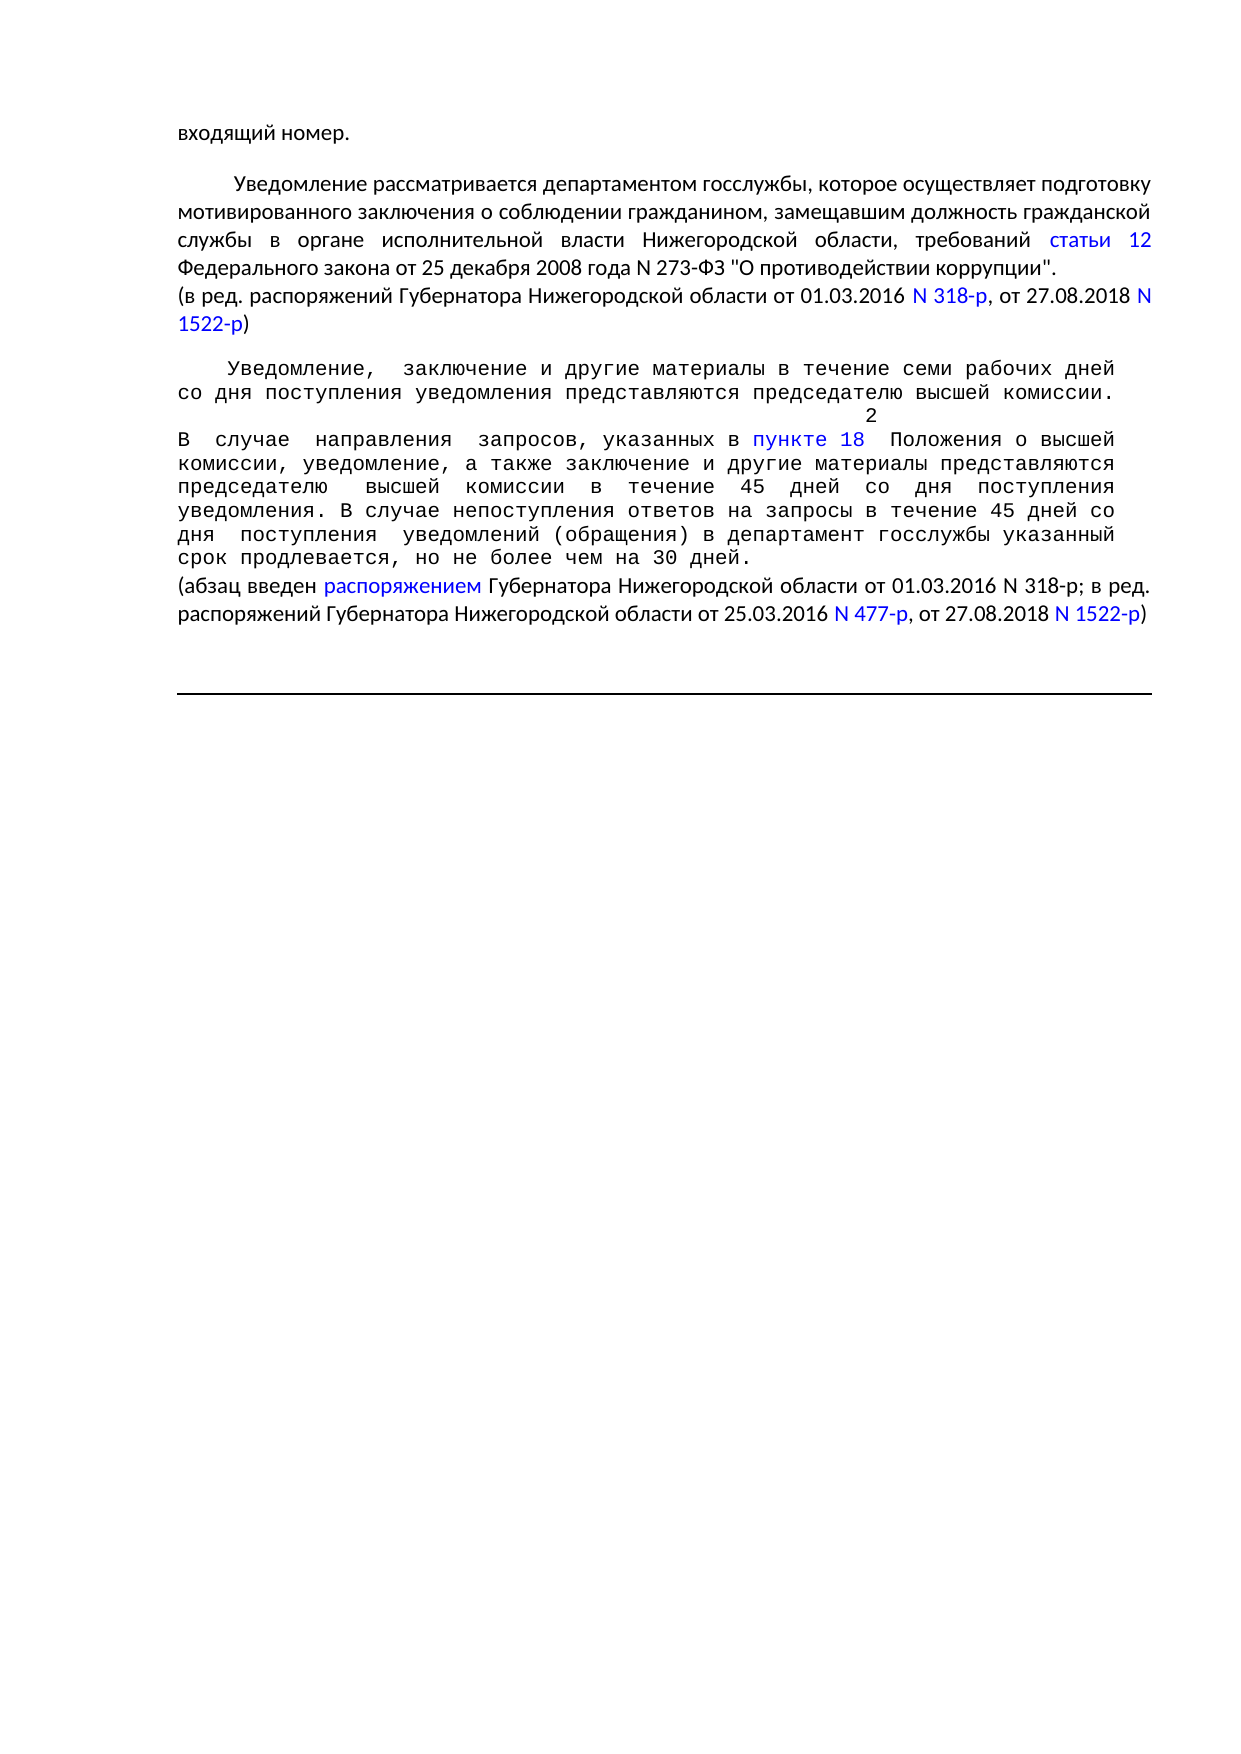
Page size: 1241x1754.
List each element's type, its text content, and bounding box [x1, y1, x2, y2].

text уведомления. В случае непоступления ответов на запросы в течение 45 дней со [177, 500, 1152, 523]
text 2 [177, 405, 1152, 429]
text срок продлевается, но не более чем на 30 дней. [177, 547, 1152, 571]
text (абзац введен распоряжением Губернатора Нижегородской области от 01.03.2016 N 318-р; в ред. распоряжений Губернатора Нижегородской области от 25.03.2016 N 477-р, от 27.08.2018 N 1522-р) [177, 571, 1152, 627]
text со дня поступления уведомления представляются председателю высшей комиссии. [177, 382, 1152, 405]
text В случае направления запросов, указанных в пункте 18 Положения о высшей [177, 429, 1152, 453]
text Уведомление рассматривается департаментом госслужбы, которое осуществляет подготовку мотивированного заключения о соблюдении гражданином, замещавшим должность гражданской службы в органе исполнительной власти Нижегородской области, требований статьи 12 Федерального закона от 25 декабря 2008 года N 273-ФЗ "О противодействии коррупции". [177, 169, 1152, 281]
text председателю высшей комиссии в течение 45 дней со дня поступления [177, 476, 1152, 500]
text комиссии, уведомление, а также заключение и другие материалы представляются [177, 453, 1152, 476]
text (в ред. распоряжений Губернатора Нижегородской области от 01.03.2016 N 318-р, от 27.08.2018 N 1522-р) [177, 281, 1152, 337]
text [177, 118, 1152, 146]
text дня поступления уведомлений (обращения) в департамент госслужбы указанный [177, 523, 1152, 547]
text Уведомление, заключение и другие материалы в течение семи рабочих дней [177, 358, 1152, 382]
